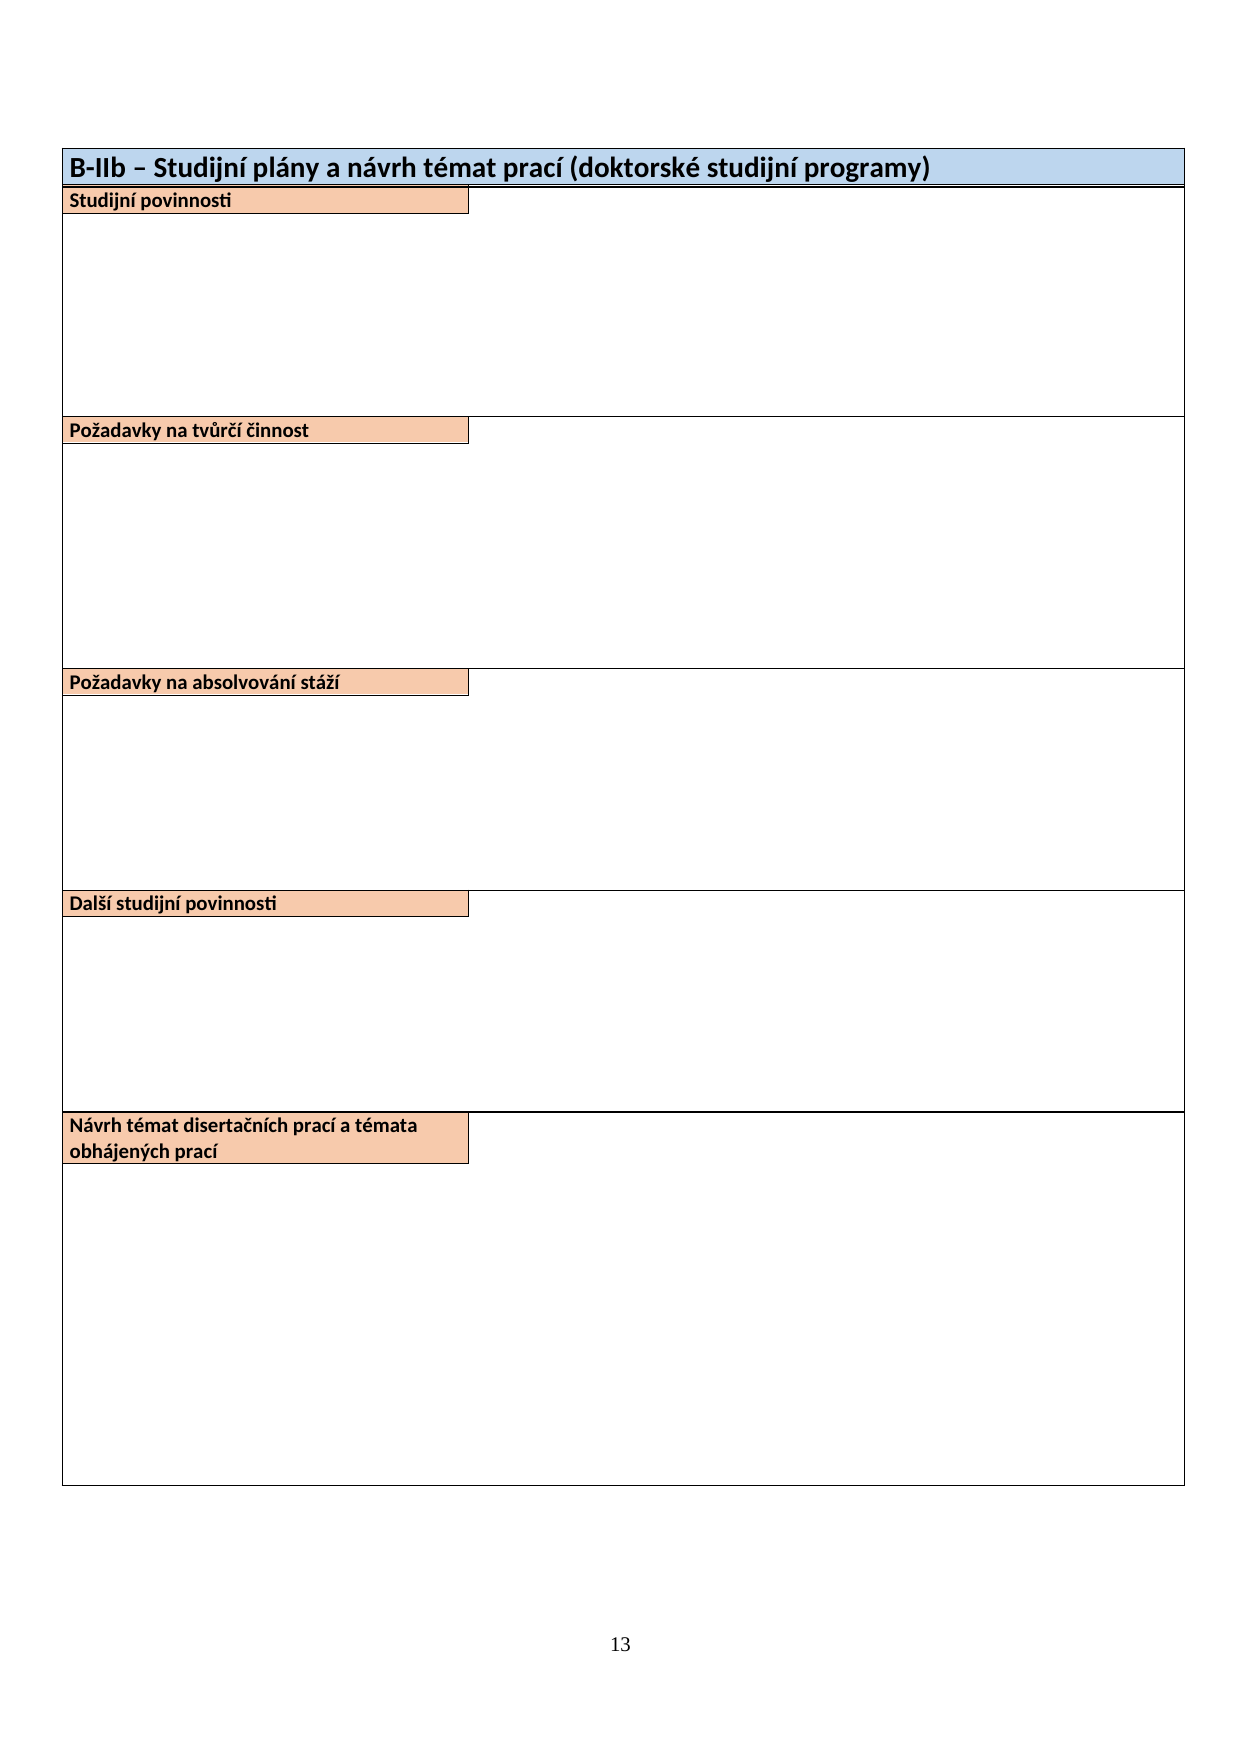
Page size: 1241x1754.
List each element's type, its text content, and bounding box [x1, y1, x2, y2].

table_cell [469, 417, 1184, 442]
table_header B-IIb – Studijní plány a návrh témat prací (doktorské studijní programy) [63, 149, 1184, 184]
table_cell Další studijní povinnosti [63, 891, 468, 916]
table_cell [63, 916, 1184, 1111]
table_cell Požadavky na absolvování stáží [63, 669, 468, 694]
table_cell [63, 443, 1184, 668]
table_cell [63, 1163, 1184, 1485]
table_cell [63, 213, 1184, 416]
table_cell Požadavky na tvůrčí činnost [63, 417, 468, 442]
table_cell [63, 695, 1184, 889]
table_cell [469, 1113, 1184, 1163]
table_cell [469, 891, 1184, 916]
table_cell [469, 669, 1184, 694]
table_cell [469, 188, 1184, 213]
table_cell Studijní povinnosti [63, 188, 468, 213]
table_cell Návrh témat disertačních prací a témata obhájených prací [63, 1113, 468, 1163]
